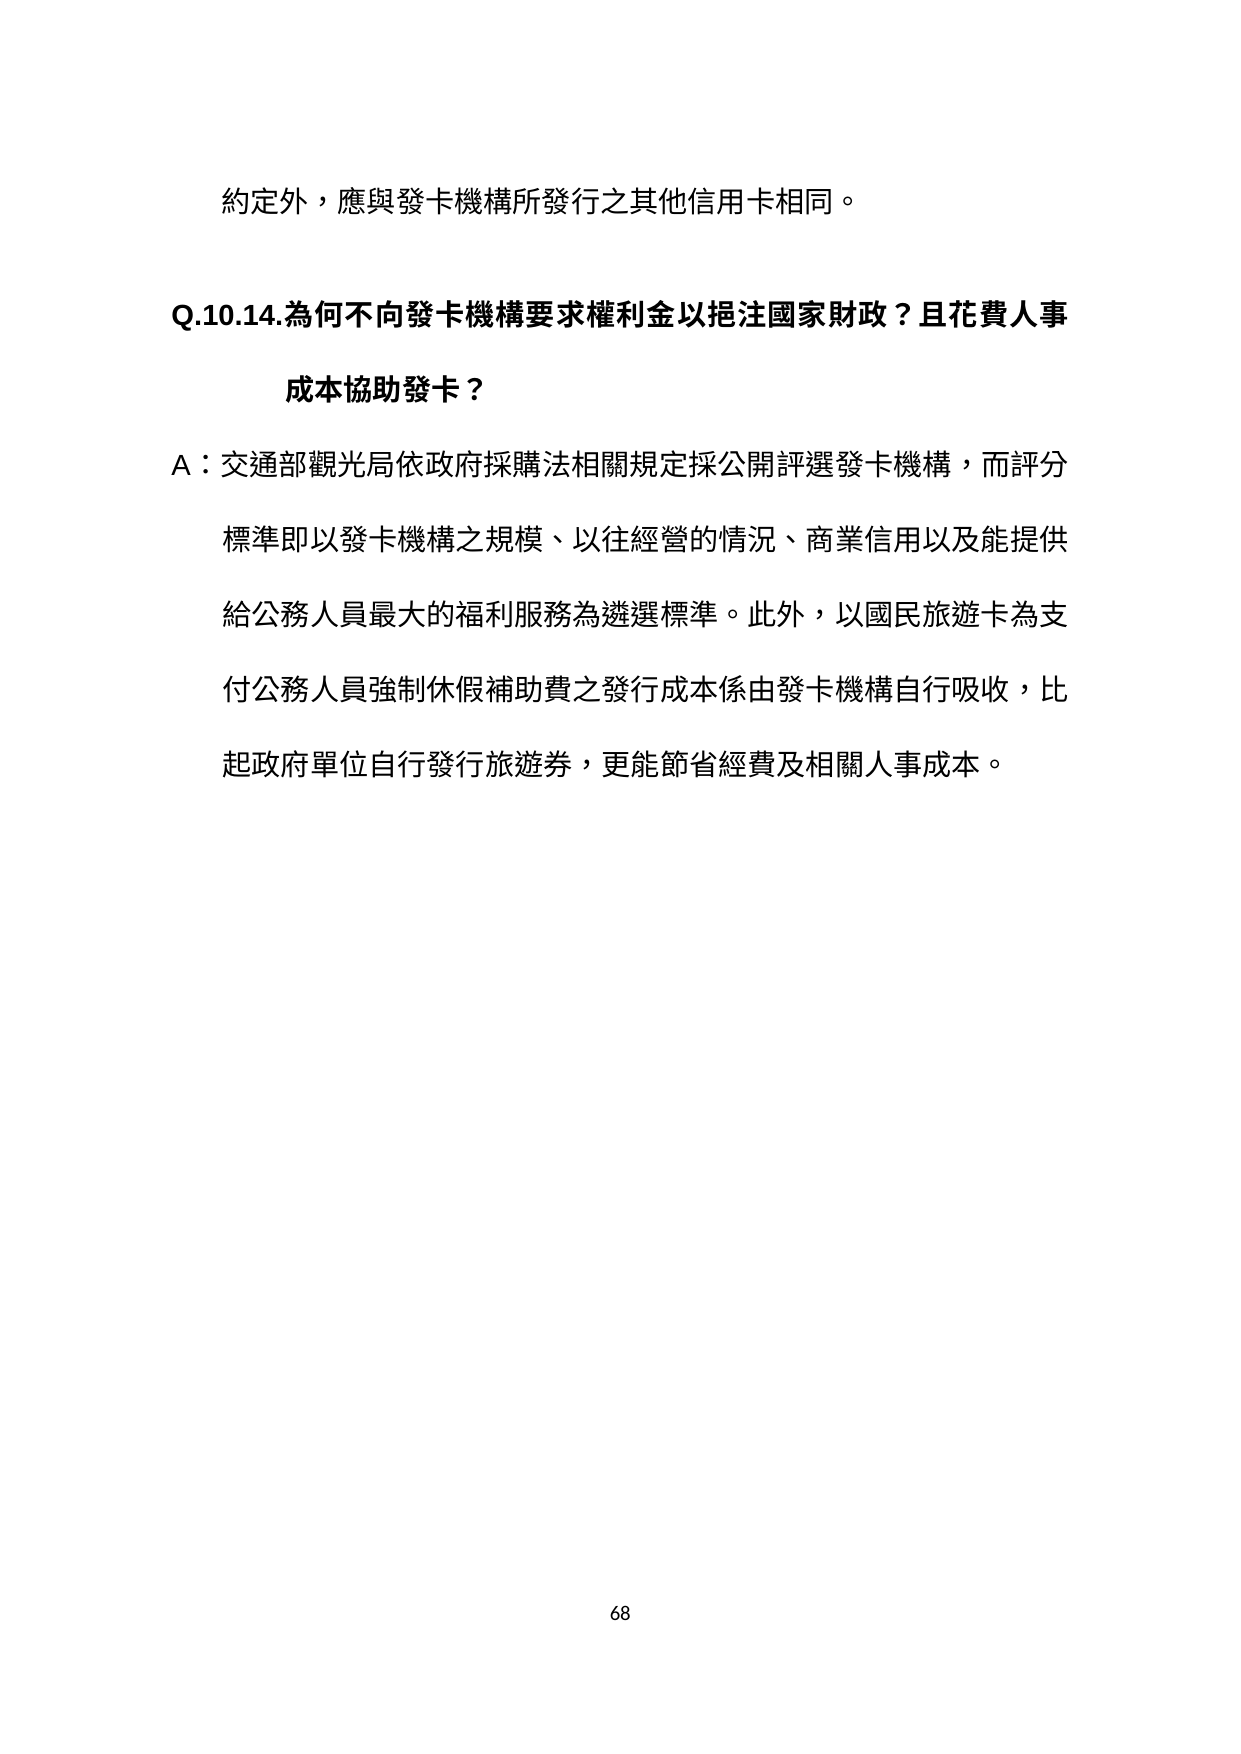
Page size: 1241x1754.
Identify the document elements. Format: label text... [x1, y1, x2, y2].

text Q.10.14.為何不向發卡機構要求權利金以挹注國家財政？且花費人事成本協助發卡？ [171, 275, 1069, 425]
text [171, 162, 1069, 237]
text A：交通部觀光局依政府採購法相關規定採公開評選發卡機構，而評分標準即以發卡機構之規模、以往經營的情況、商業信用以及能提供給公務人員最大的福利服務為遴選標準。此外，以國民旅遊卡為支付公務人員強制休假補助費之發行成本係由發卡機構自行吸收，比起政府單位自行發行旅遊券，更能節省經費及相關人事成本。 [171, 425, 1069, 800]
